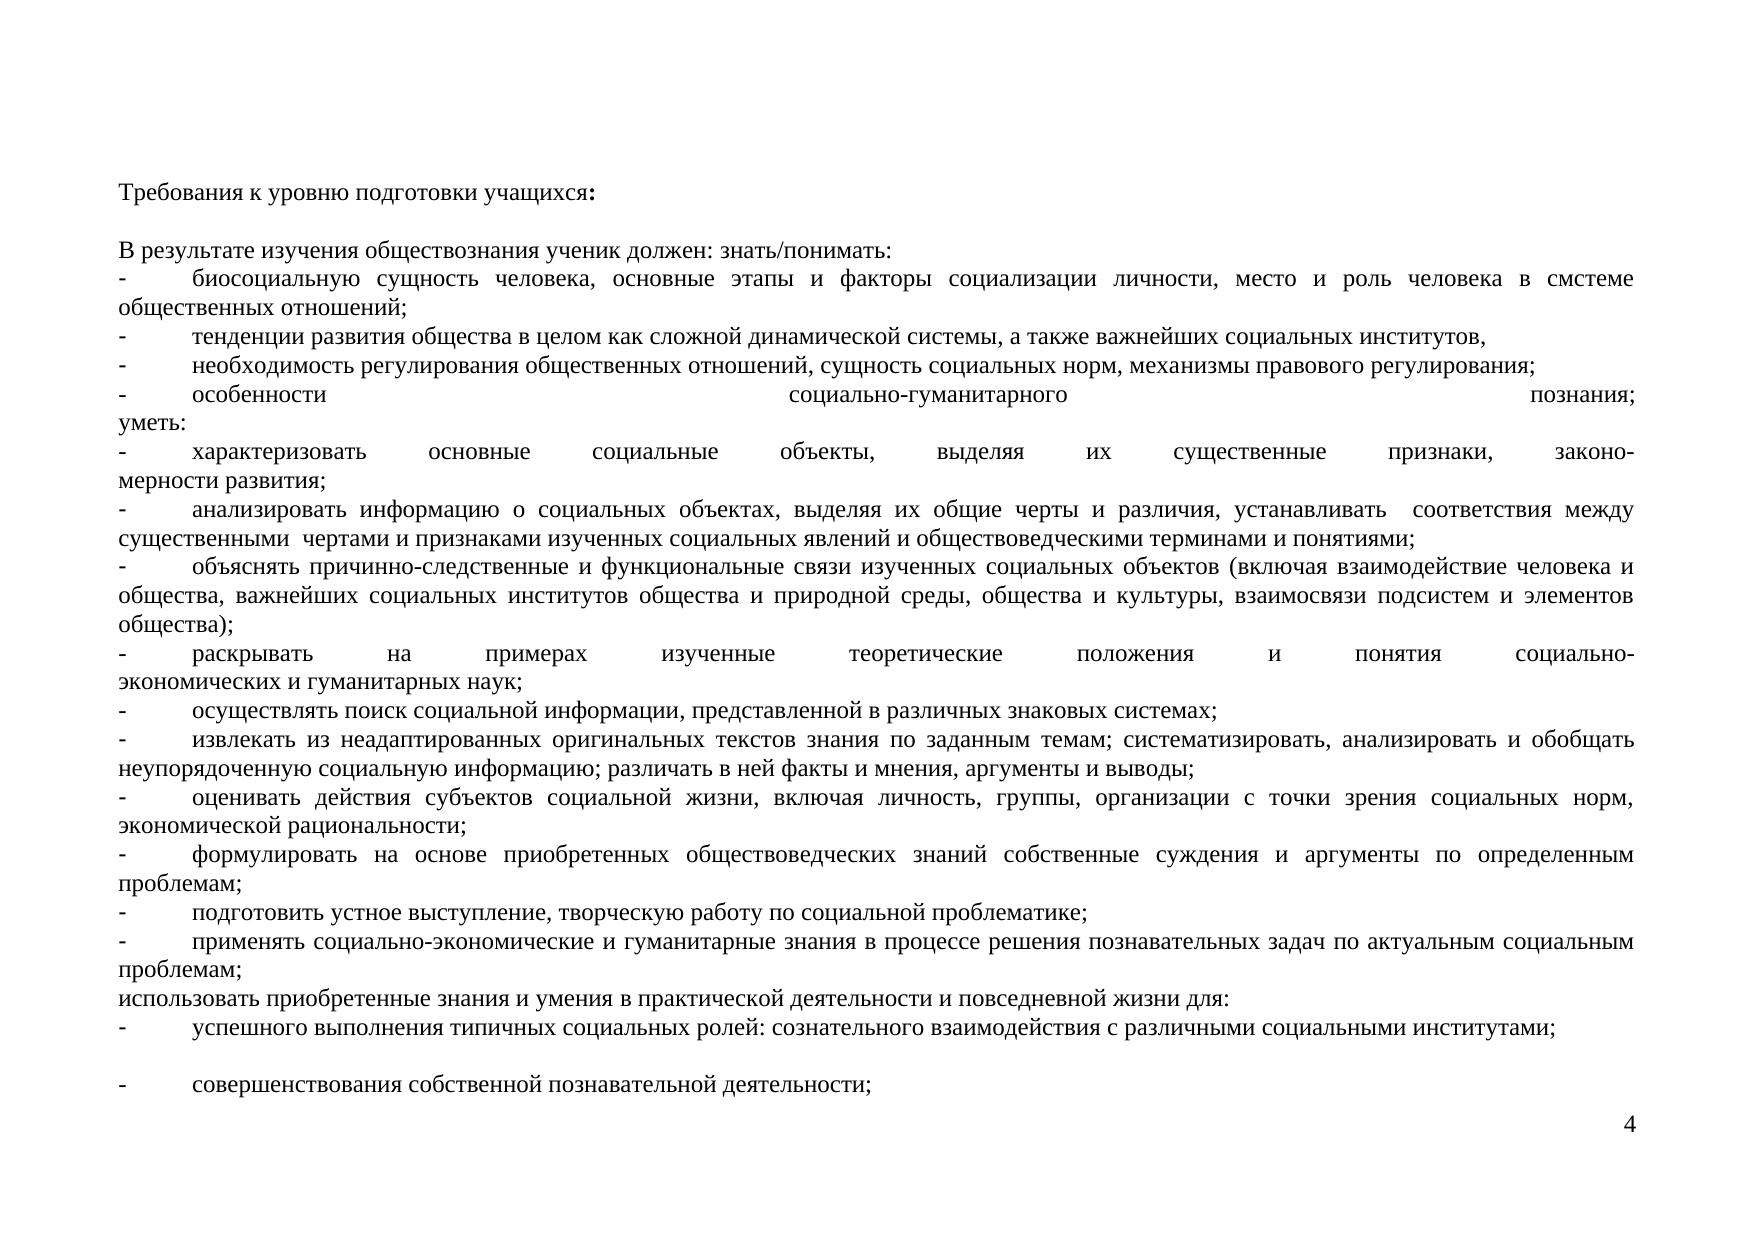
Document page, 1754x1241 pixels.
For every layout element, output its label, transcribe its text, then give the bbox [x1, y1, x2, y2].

text В результате изучения обществознания ученик должен: знать/понимать: [118, 235, 1636, 263]
list биосоциальную сущность человека, основные этапы и факторы социализации личности, место и роль человека в смстеме общественных отношений; [118, 263, 1636, 321]
list совершенствования собственной познавательной деятельности; [118, 1069, 1636, 1098]
text - раскрывать на примерах изученные теоретические положения и понятия социально- экономических и гуманитарных наук; [118, 638, 1636, 695]
list анализировать информацию о социальных объектах, выделяя их общие черты и различия, устанавливать соответствия между существенными чертами и признаками изученных социальных явлений и обществоведческими терминами и понятиями; [118, 494, 1636, 551]
list подготовить устное выступление, творческую работу по социальной проблематике; [118, 897, 1636, 926]
list оценивать действия субъектов социальной жизни, включая личность, группы, организации с точки зрения социальных норм, экономической рациональности; [118, 782, 1636, 839]
list тенденции развития общества в целом как сложной динамической системы, а также важнейших социальных институтов, [118, 321, 1636, 350]
list необходимость регулирования общественных отношений, сущность социальных норм, механизмы правового регулирования; [118, 350, 1636, 379]
text - особенности социально-гуманитарного познания; уметь: [118, 379, 1636, 436]
text Требования к уровню подготовки учащихся: [118, 177, 1636, 206]
list успешного выполнения типичных социальных ролей: сознательного взаимодействия с различными социальными институтами; [118, 1012, 1636, 1041]
list осуществлять поиск социальной информации, представленной в различных знаковых системах; [118, 695, 1636, 724]
text использовать приобретенные знания и умения в практической деятельности и повседневной жизни для: [118, 983, 1636, 1012]
list формулировать на основе приобретенных обществоведческих знаний собственные суждения и аргументы по определенным проблемам; [118, 839, 1636, 897]
list извлекать из неадаптированных оригинальных текстов знания по заданным темам; систематизировать, анализировать и обобщать неупорядоченную социальную информацию; различать в ней факты и мнения, аргументы и выводы; [118, 724, 1636, 782]
list применять социально-экономические и гуманитарные знания в процессе решения познавательных задач по актуальным социальным проблемам; [118, 926, 1636, 983]
list объяснять причинно-следственные и функциональные связи изученных социальных объектов (включая взаимодействие человека и общества, важнейших социальных институтов общества и природной среды, общества и культуры, взаимосвязи подсистем и элементов общества); [118, 551, 1636, 638]
text - характеризовать основные социальные объекты, выделяя их существенные признаки, законо- мерности развития; [118, 436, 1636, 494]
